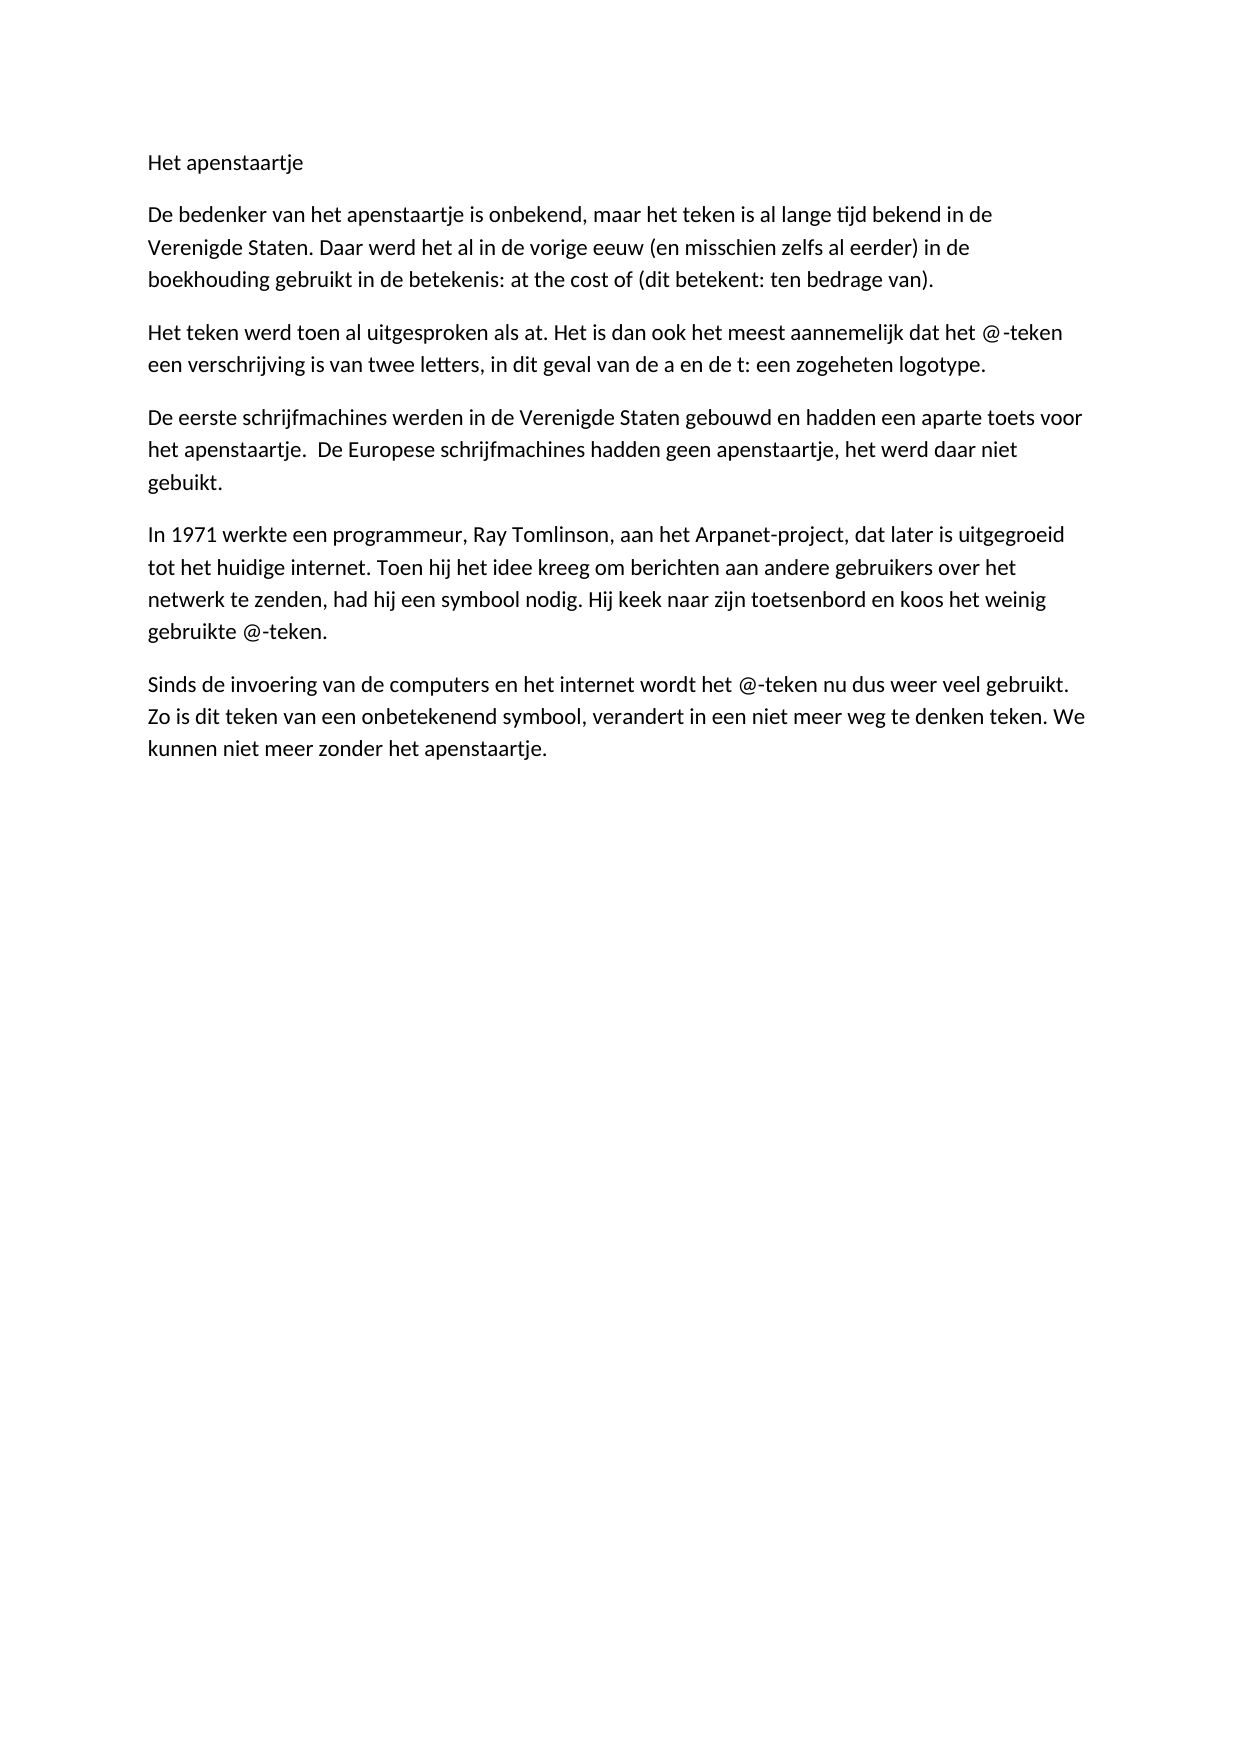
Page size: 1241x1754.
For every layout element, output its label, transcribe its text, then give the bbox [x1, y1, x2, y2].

text Het apenstaartje [148, 148, 1093, 176]
text De bedenker van het apenstaartje is onbekend, maar het teken is al lange tijd bekend in de Verenigde Staten. Daar werd het al in de vorige eeuw (en misschien zelfs al eerder) in de boekhouding gebruikt in de betekenis: at the cost of (dit betekent: ten bedrage van). [148, 201, 1093, 293]
text De eerste schrijfmachines werden in de Verenigde Staten gebouwd en hadden een aparte toets voor het apenstaartje. De Europese schrijfmachines hadden geen apenstaartje, het werd daar niet gebuikt. [148, 403, 1093, 496]
text In 1971 werkte een programmeur, Ray Tomlinson, aan het Arpanet-project, dat later is uitgegroeid tot het huidige internet. Toen hij het idee kreeg om berichten aan andere gebruikers over het netwerk te zenden, had hij een symbool nodig. Hij keek naar zijn toetsenbord en koos het weinig gebruikte @-teken. [148, 521, 1093, 645]
text Het teken werd toen al uitgesproken als at. Het is dan ook het meest aannemelijk dat het @-teken een verschrijving is van twee letters, in dit geval van de a en de t: een zogeheten logotype. [148, 318, 1093, 378]
text Sinds de invoering van de computers en het internet wordt het @-teken nu dus weer veel gebruikt. Zo is dit teken van een onbetekenend symbool, verandert in een niet meer weg te denken teken. We kunnen niet meer zonder het apenstaartje. [148, 670, 1093, 763]
